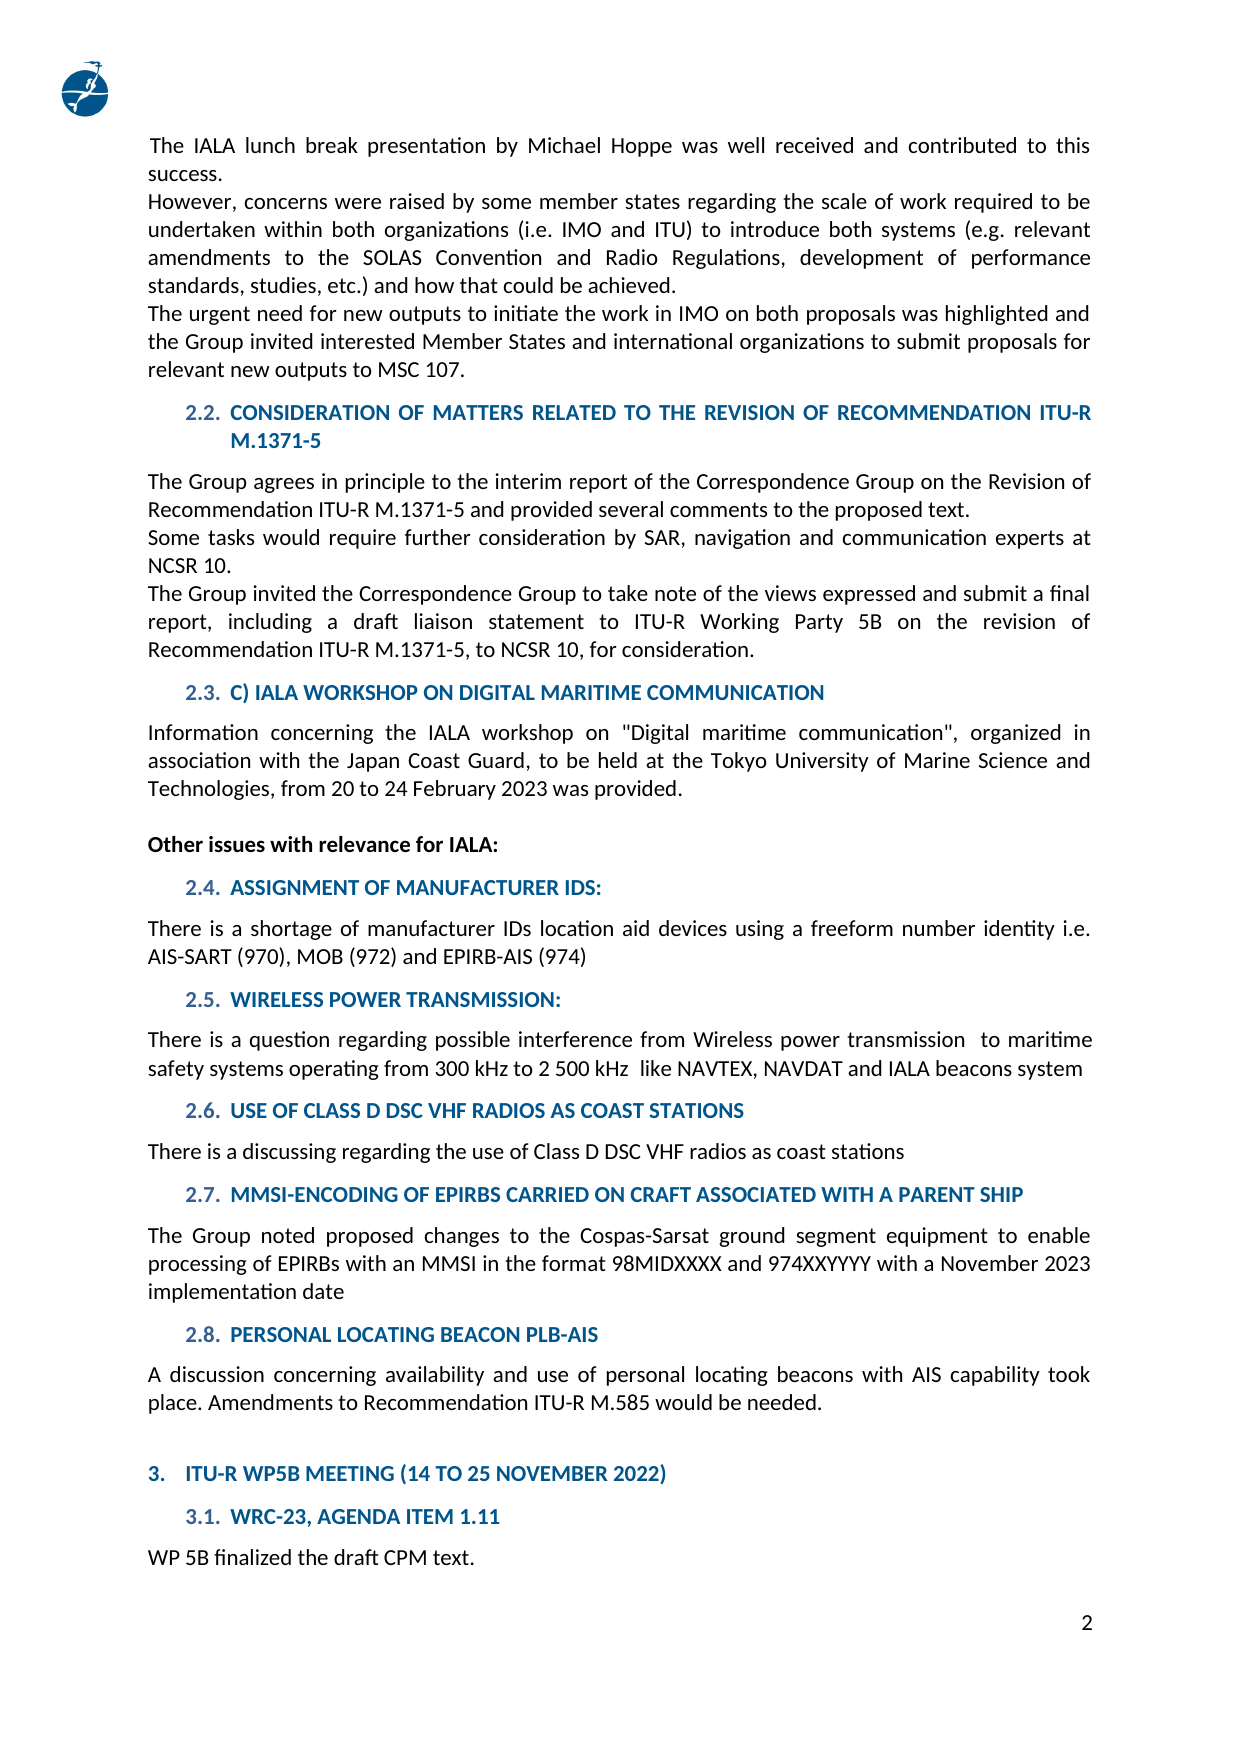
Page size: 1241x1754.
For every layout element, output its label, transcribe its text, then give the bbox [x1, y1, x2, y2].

text Some tasks would require further consideration by SAR, navigation and communication experts at NCSR 10. [148, 523, 1092, 579]
text The Group invited the Correspondence Group to take note of the views expressed and submit a final report, including a draft liaison statement to ITU-R Working Party 5B on the revision of Recommendation ITU-R M.1371-5, to NCSR 10, for consideration. [148, 579, 1092, 663]
text However, concerns were raised by some member states regarding the scale of work required to be undertaken within both organizations (i.e. IMO and ITU) to introduce both systems (e.g. relevant amendments to the SOLAS Convention and Radio Regulations, development of performance standards, studies, etc.) and how that could be achieved. [148, 187, 1092, 299]
subtitle Assignment of manufacturer IDs: [185, 873, 1092, 902]
text The Group agrees in principle to the interim report of the Correspondence Group on the Revision of Recommendation ITU-R M.1371-5 and provided several comments to the proposed text. [148, 467, 1092, 523]
text Other issues with relevance for IALA: [148, 831, 1092, 858]
text The urgent need for new outputs to initiate the work in IMO on both proposals was highlighted and the Group invited interested Member States and international organizations to submit proposals for relevant new outputs to MSC 107. [148, 299, 1092, 383]
subtitle ITU-R WP5B Meeting (14 to 25 November 2022) [148, 1459, 1092, 1487]
text WP 5B finalized the draft CPM text. [148, 1543, 1092, 1571]
subtitle Use of Class D DSC VHF radios as coast stations [185, 1097, 1092, 1125]
subtitle WRC-23, agenda item 1.11 [185, 1502, 1092, 1530]
text There is a question regarding possible interference from Wireless power transmission to maritime safety systems operating from 300 kHz to 2 500 kHz like NAVTEX, NAVDAT and IALA beacons system [148, 1026, 1092, 1082]
picture [39, 52, 131, 144]
text Information concerning the IALA workshop on "Digital maritime communication", organized in association with the Japan Coast Guard, to be held at the Tokyo University of Marine Science and Technologies, from 20 to 24 February 2023 was provided. [148, 718, 1092, 802]
subtitle Personal Locating Beacon PLB-AIS [185, 1320, 1092, 1348]
text There is a shortage of manufacturer IDs location aid devices using a freeform number identity i.e. AIS-SART (970), MOB (972) and EPIRB-AIS (974) [148, 914, 1092, 970]
subtitle Wireless power transmission: [185, 985, 1092, 1013]
text The IALA lunch break presentation by Michael Hoppe was well received and contributed to this success. [148, 131, 1092, 187]
subtitle MMSI-encoding of EPIRBs carried on craft associated with a parent ship [185, 1180, 1092, 1208]
text A discussion concerning availability and use of personal locating beacons with AIS capability took place. Amendments to Recommendation ITU-R M.585 would be needed. [148, 1360, 1092, 1416]
text The Group noted proposed changes to the Cospas-Sarsat ground segment equipment to enable processing of EPIRBs with an MMSI in the format 98MIDXXXX and 974XXYYYY with a November 2023 implementation date [148, 1221, 1092, 1305]
text There is a discussing regarding the use of Class D DSC VHF radios as coast stations [148, 1137, 1092, 1165]
subtitle c) IALA workshop on digital maritime communication [185, 678, 1092, 706]
subtitle CONSIDERATION OF MATTERS RELATED TO THE REVISION OF RECOMMENDATION ITU-R M.1371-5 [185, 398, 1092, 454]
